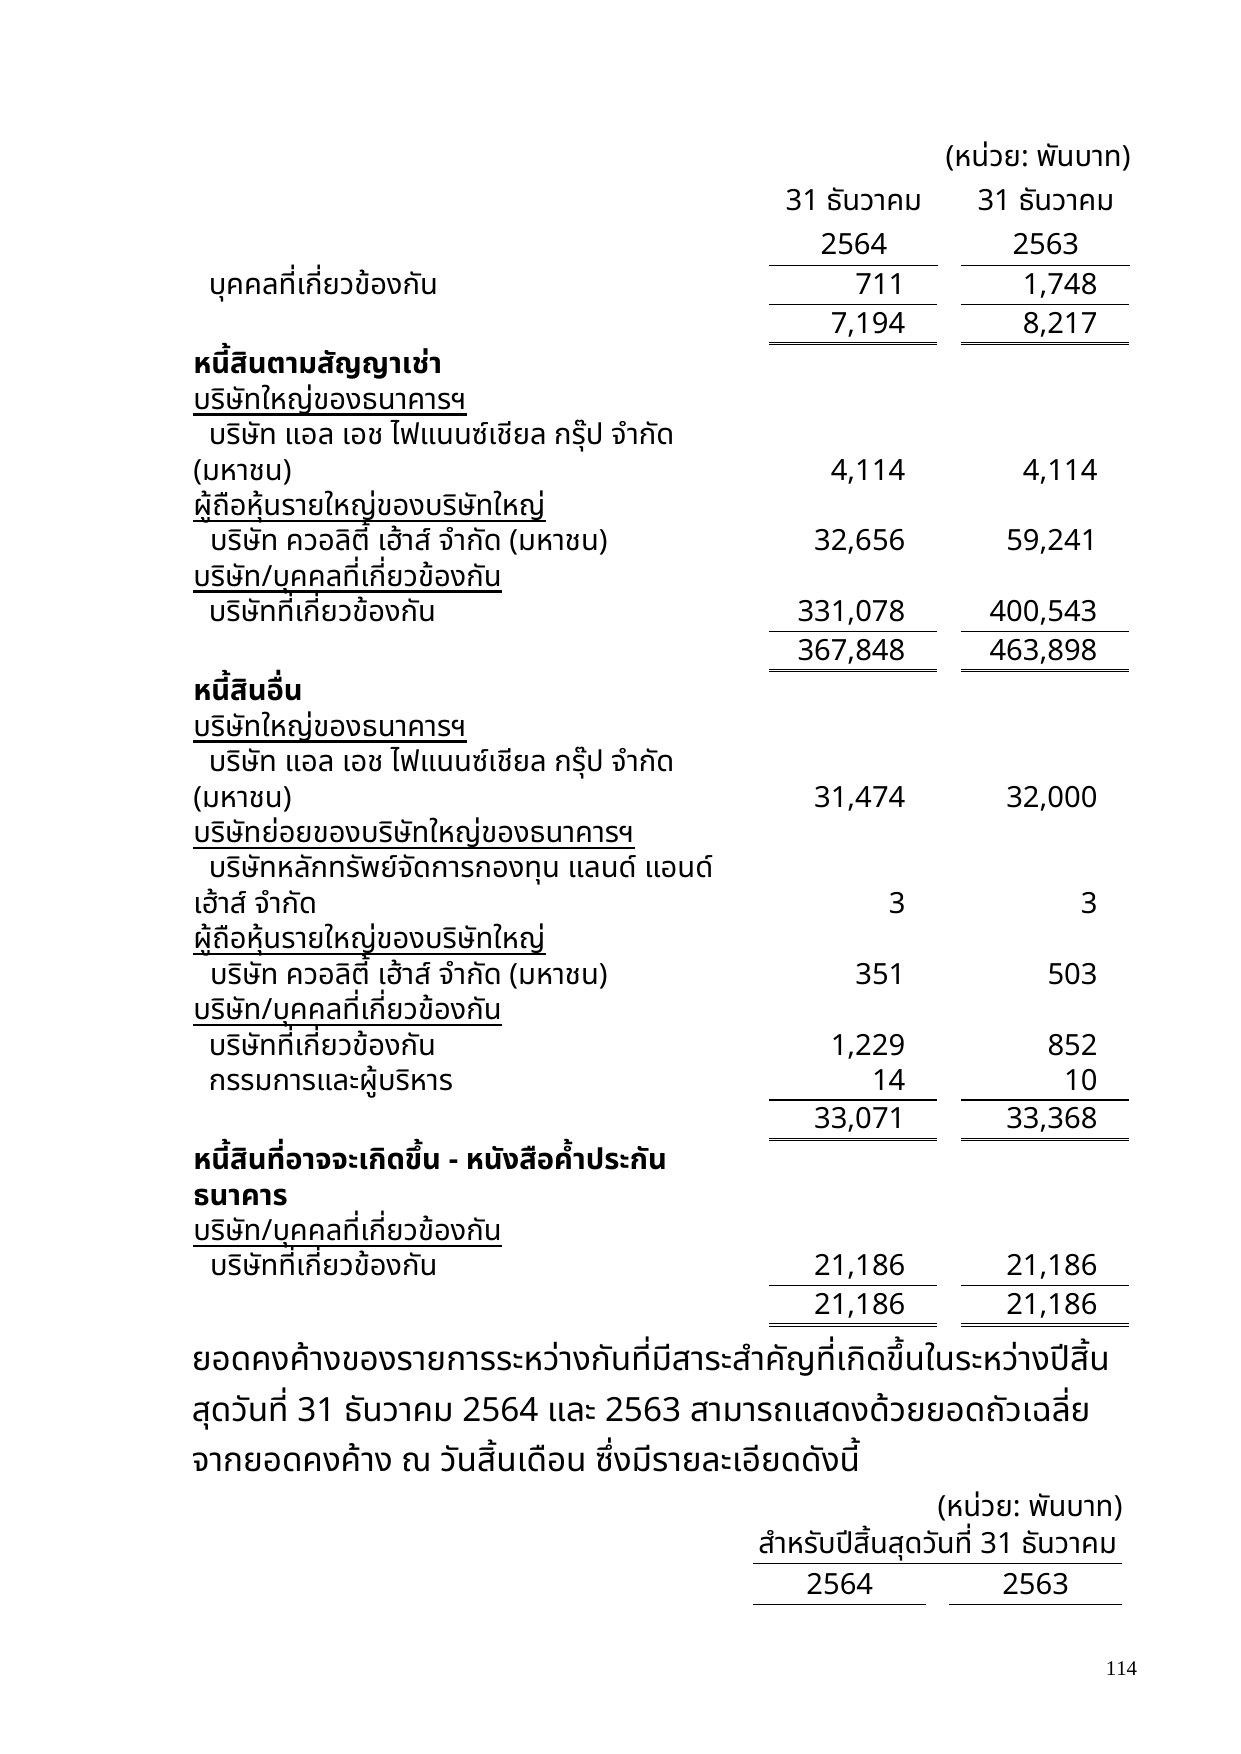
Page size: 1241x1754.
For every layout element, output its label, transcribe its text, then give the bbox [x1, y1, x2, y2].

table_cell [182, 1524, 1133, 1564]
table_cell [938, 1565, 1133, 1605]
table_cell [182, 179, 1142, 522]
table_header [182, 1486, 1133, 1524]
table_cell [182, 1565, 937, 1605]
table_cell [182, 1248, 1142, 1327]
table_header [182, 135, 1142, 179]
text ยอดคงค้างของรายการระหว่างกันที่มีสาระสำคัญที่เกิดขึ้นในระหว่างปีสิ้นสุดวันที่ 31 ธันวาคม 2564 และ 2563 สามารถแสดงด้วยยอดถัวเฉลี่ยจากยอดคงค้าง ณ วันสิ้นเดือน ซึ่งมีรายละเอียดดังนี้ [192, 1335, 1137, 1486]
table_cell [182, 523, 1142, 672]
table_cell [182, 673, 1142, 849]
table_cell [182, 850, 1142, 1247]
